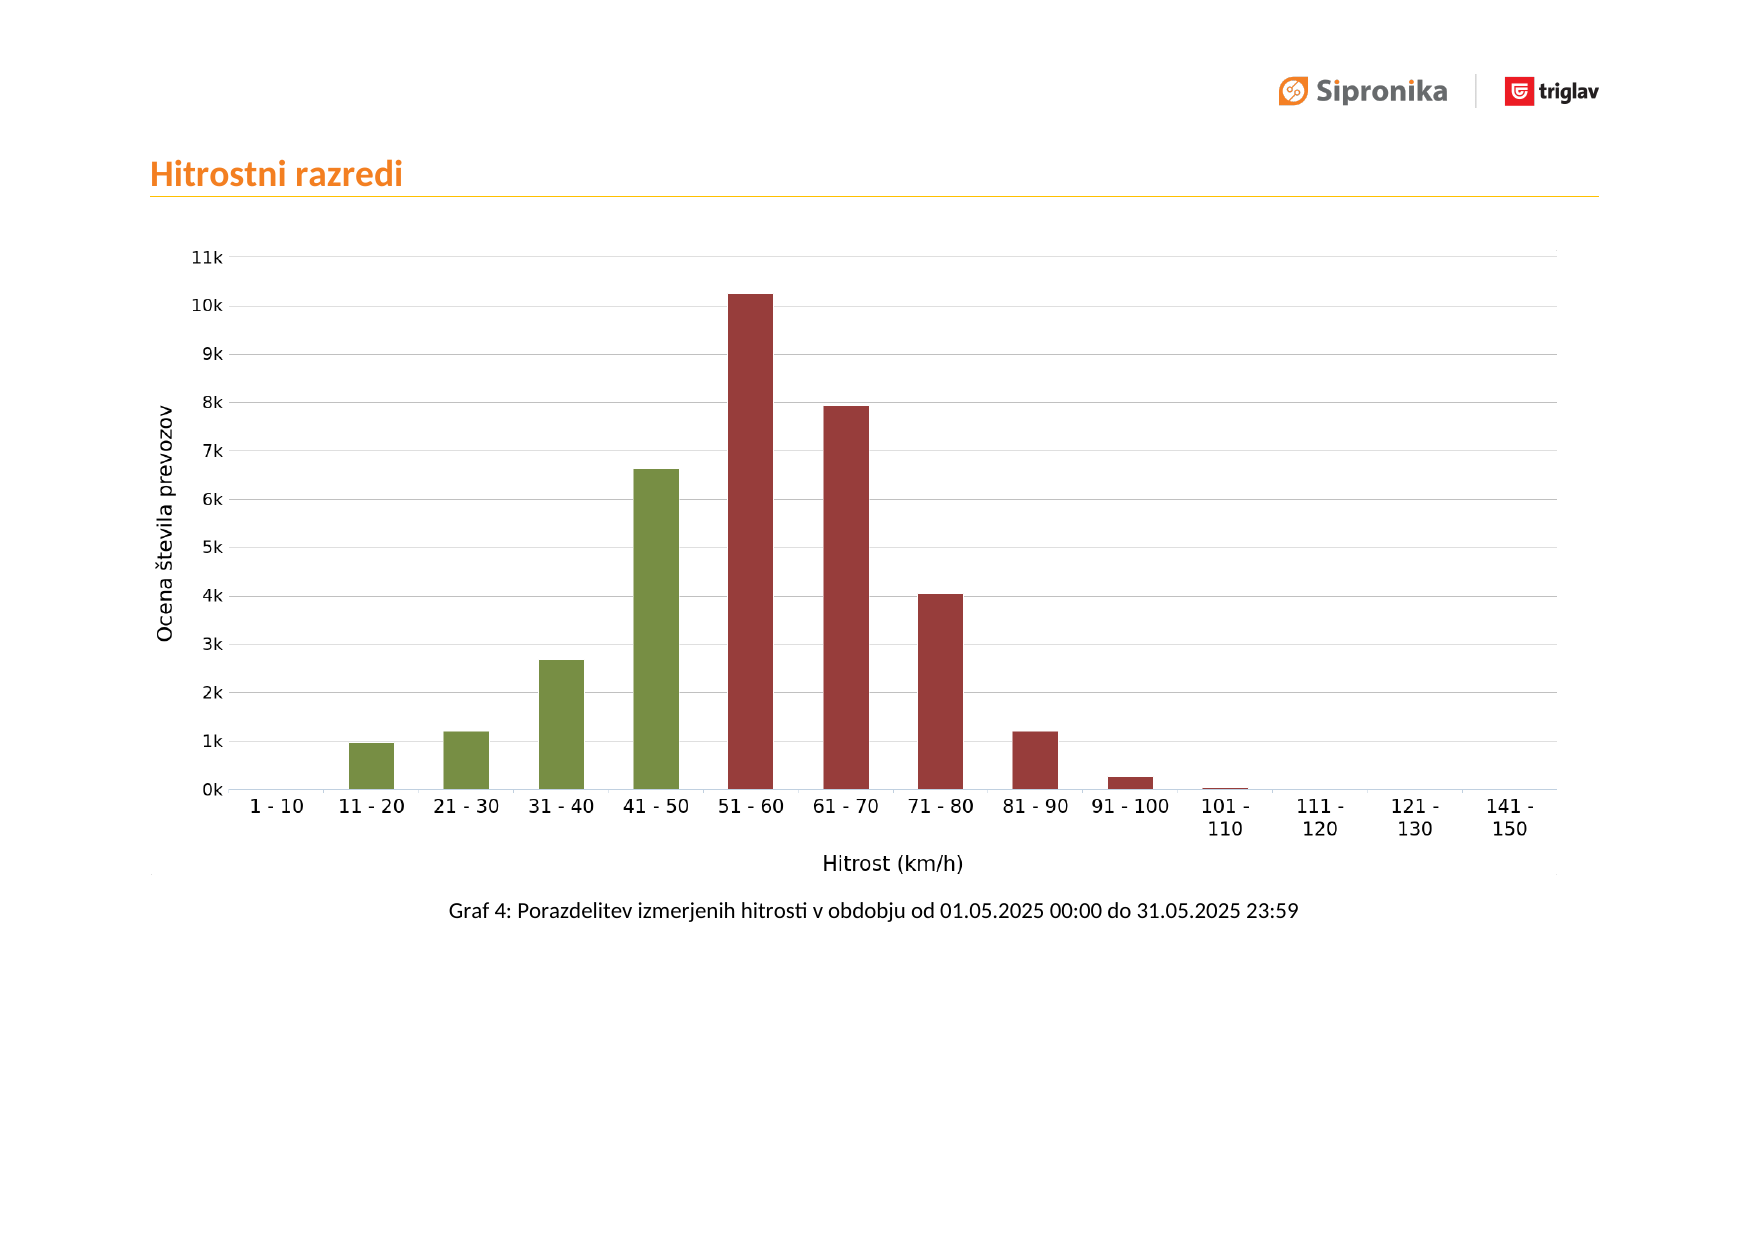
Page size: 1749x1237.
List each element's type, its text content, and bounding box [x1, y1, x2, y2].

picture [1279, 74, 1599, 108]
subtitle Hitrostni razredi [150, 150, 1599, 196]
text Graf 4: Porazdelitev izmerjenih hitrosti v obdobju od 01.05.2025 00:00 do 31.05.2025 23:59 [150, 896, 1599, 924]
picture [150, 249, 1557, 875]
